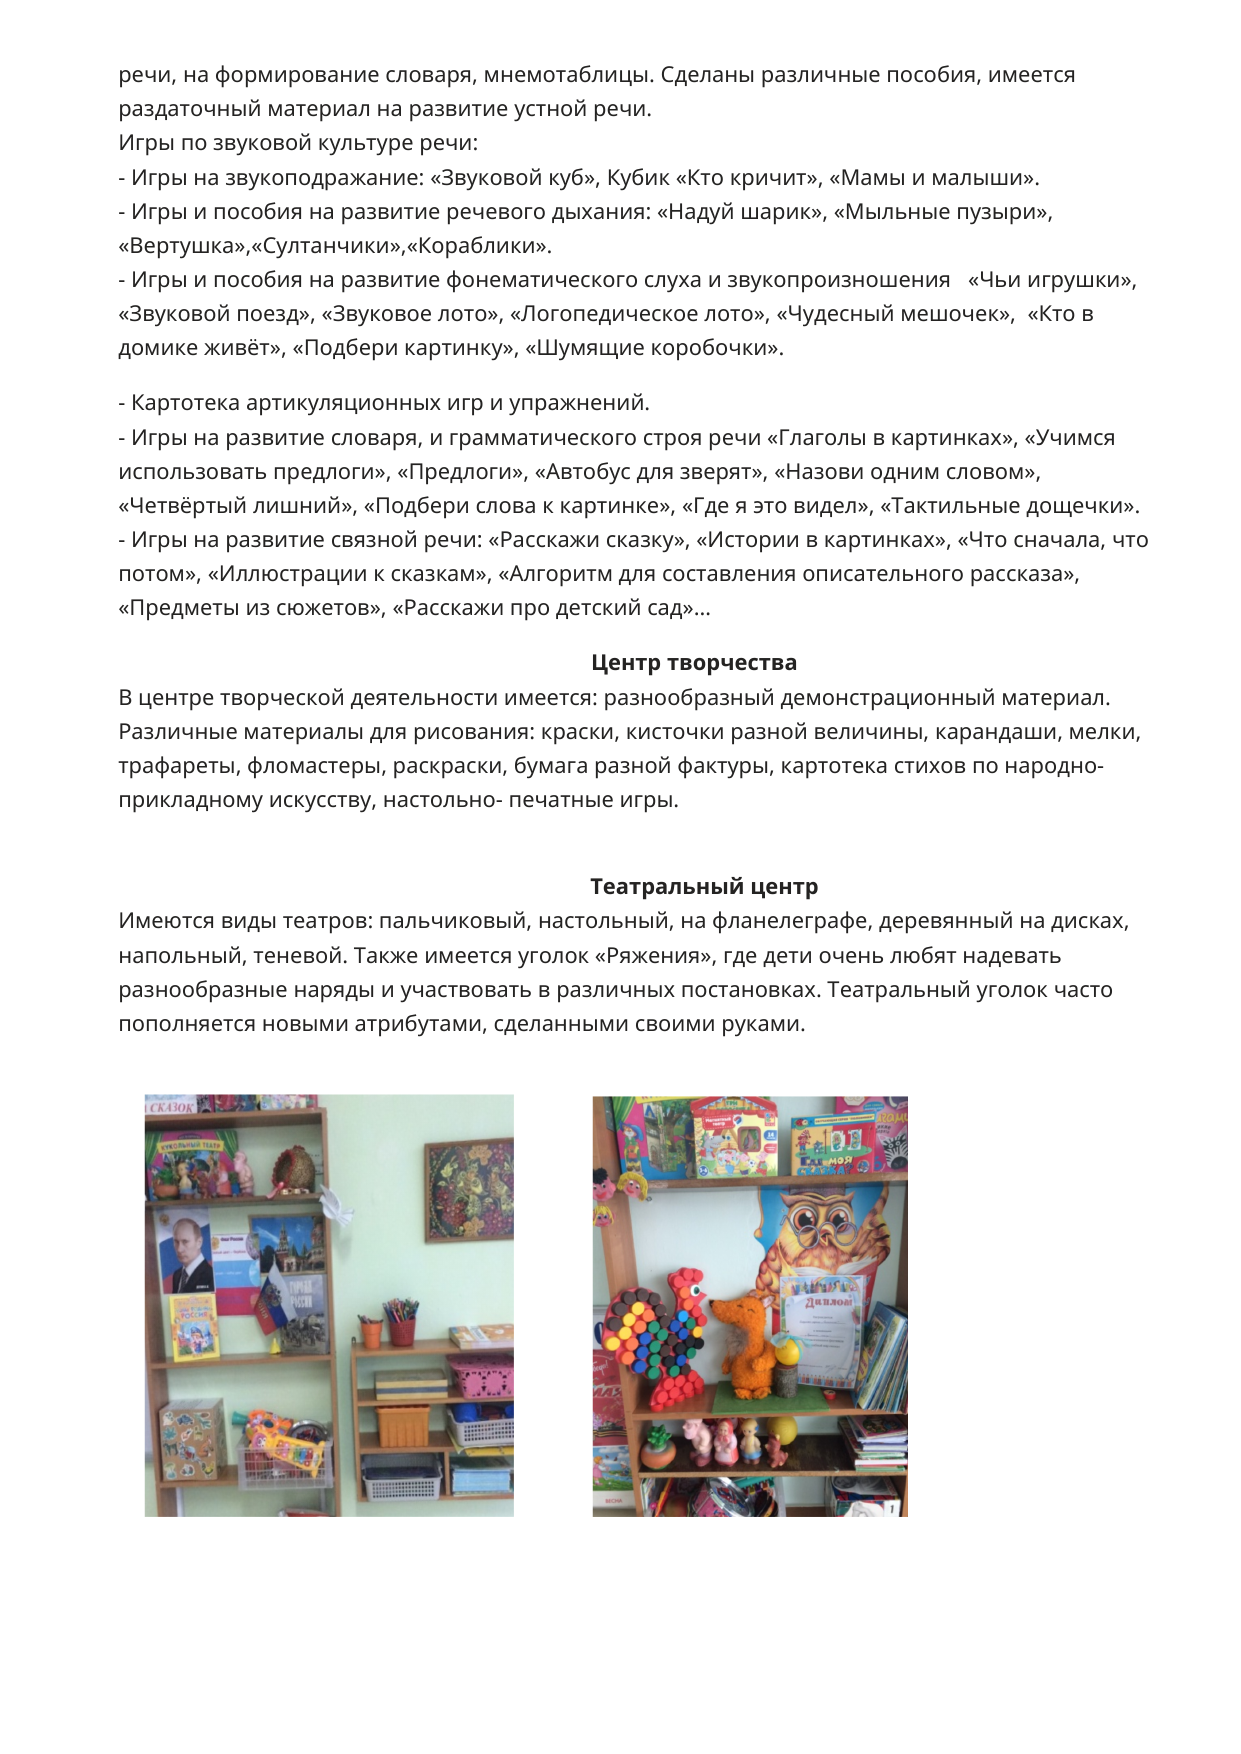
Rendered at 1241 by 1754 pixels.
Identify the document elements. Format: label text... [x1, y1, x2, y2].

text Центр творчества В центре творческой деятельности имеется: разнообразный демонстрационный материал. Различные материалы для рисования: краски, кисточки разной величины, карандаши, мелки, трафареты, фломастеры, раскраски, бумага разной фактуры, картотека стихов по народно- прикладному искусству, настольно- печатные игры. [118, 647, 1152, 846]
picture [593, 1097, 908, 1516]
picture [145, 1095, 513, 1516]
text Театральный центр Имеются виды театров: пальчиковый, настольный, на фланелеграфе, деревянный на дисках, напольный, теневой. Также имеется уголок «Ряжения», где дети очень любят надевать разнообразные наряды и участвовать в различных постановках. Театральный уголок часто пополняется новыми атрибутами, сделанными своими руками. [118, 871, 1152, 1070]
text - Картотека артикуляционных игр и упражнений. - Игры на развитие словаря, и грамматического строя речи «Глаголы в картинках», «Учимся использовать предлоги», «Предлоги», «Автобус для зверят», «Назови одним словом», «Четвёртый лишний», «Подбери слова к картинке», «Где я это видел», «Тактильные дощечки». - Игры на развитие связной речи: «Расскажи сказку», «Истории в картинках», «Что сначала, что потом», «Иллюстрации к сказкам», «Алгоритм для составления описательного рассказа», «Предметы из сюжетов», «Расскажи про детский сад»… [118, 387, 1152, 622]
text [118, 59, 1152, 362]
